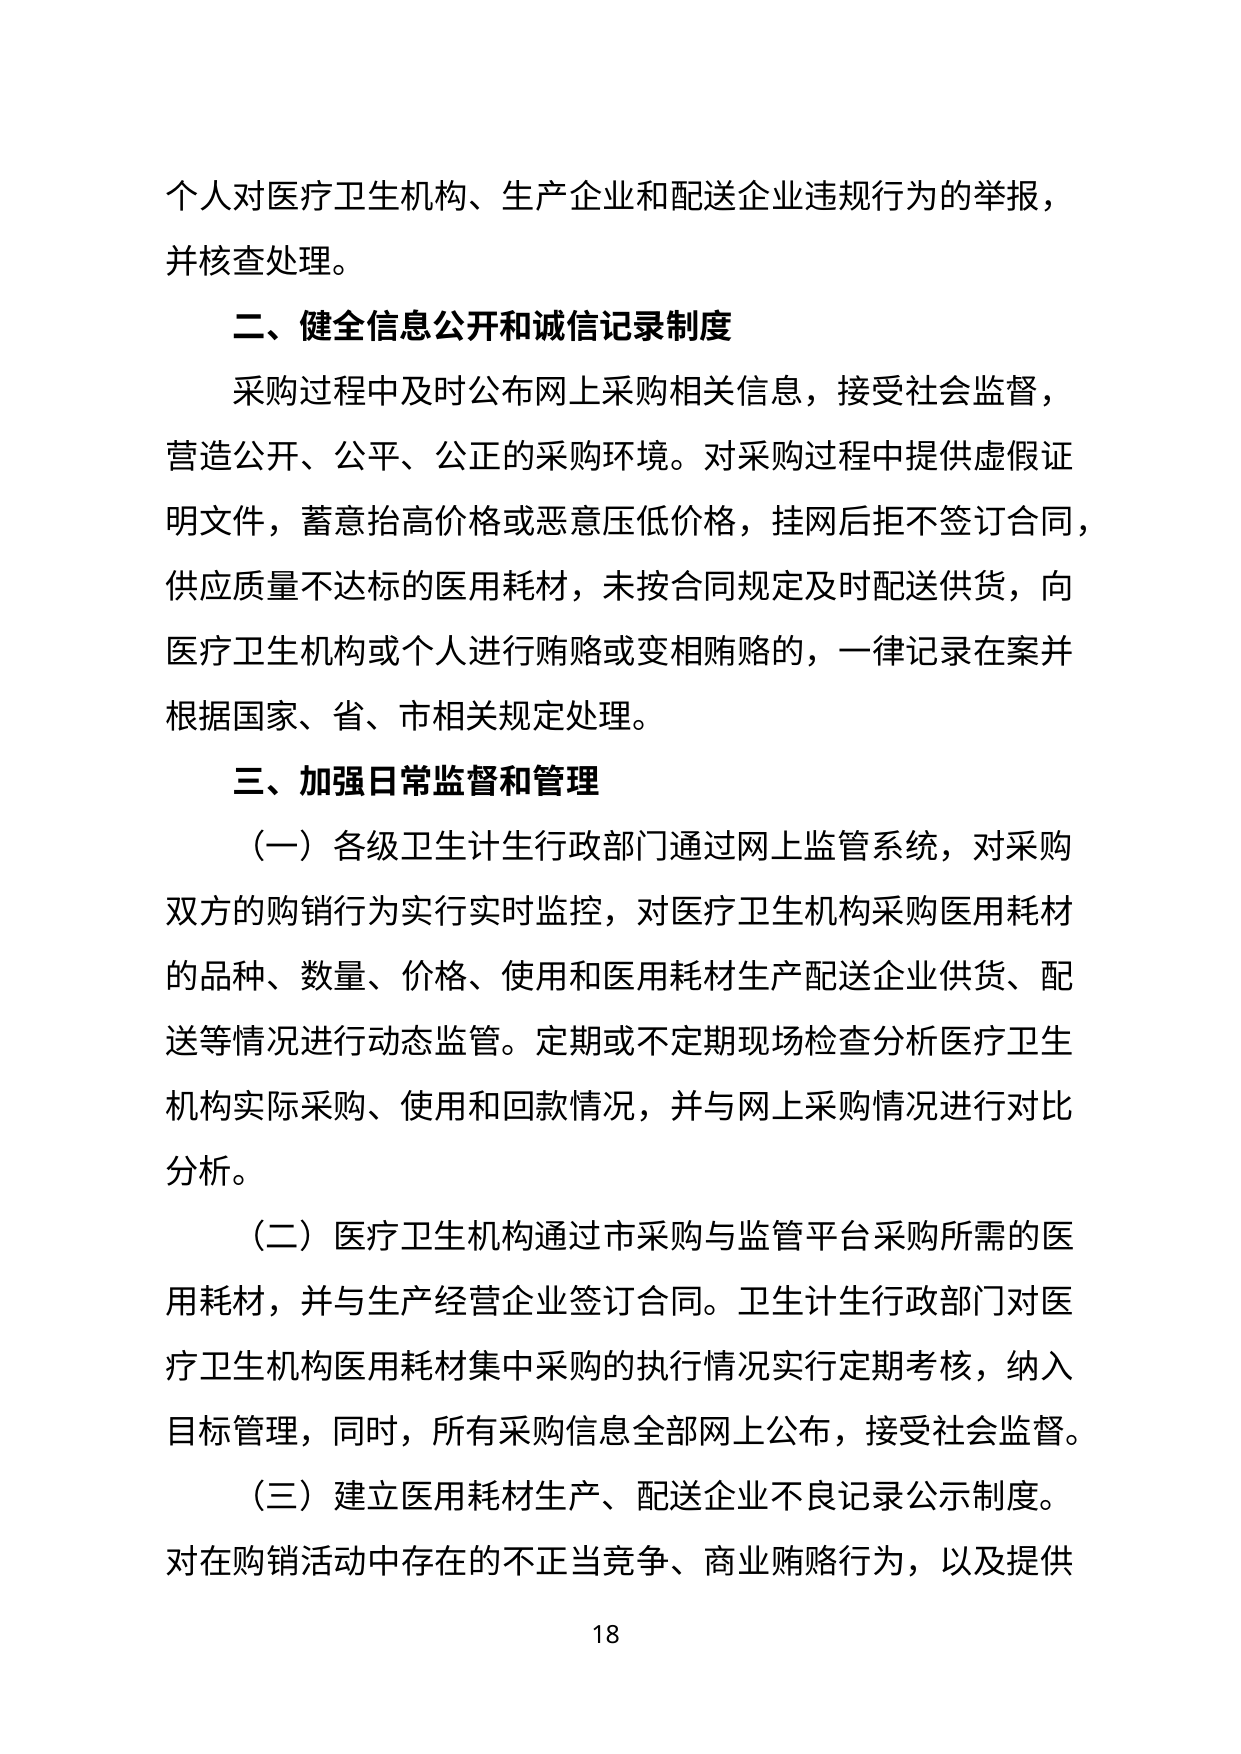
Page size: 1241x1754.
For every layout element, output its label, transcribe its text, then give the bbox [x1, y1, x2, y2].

text 三、加强日常监督和管理 [165, 747, 1075, 812]
text 采购过程中及时公布网上采购相关信息，接受社会监督，营造公开、公平、公正的采购环境。对采购过程中提供虚假证明文件，蓄意抬高价格或恶意压低价格，挂网后拒不签订合同，供应质量不达标的医用耗材，未按合同规定及时配送供货，向医疗卫生机构或个人进行贿赂或变相贿赂的，一律记录在案并根据国家、省、市相关规定处理。 [165, 357, 1075, 747]
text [165, 162, 1075, 292]
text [165, 1462, 1075, 1592]
text 二、健全信息公开和诚信记录制度 [165, 292, 1075, 357]
text （一）各级卫生计生行政部门通过网上监管系统，对采购双方的购销行为实行实时监控，对医疗卫生机构采购医用耗材的品种、数量、价格、使用和医用耗材生产配送企业供货、配送等情况进行动态监管。定期或不定期现场检查分析医疗卫生机构实际采购、使用和回款情况，并与网上采购情况进行对比分析。 [165, 812, 1075, 1202]
text （二）医疗卫生机构通过市采购与监管平台采购所需的医用耗材，并与生产经营企业签订合同。卫生计生行政部门对医疗卫生机构医用耗材集中采购的执行情况实行定期考核，纳入目标管理，同时，所有采购信息全部网上公布，接受社会监督。 [165, 1202, 1075, 1462]
